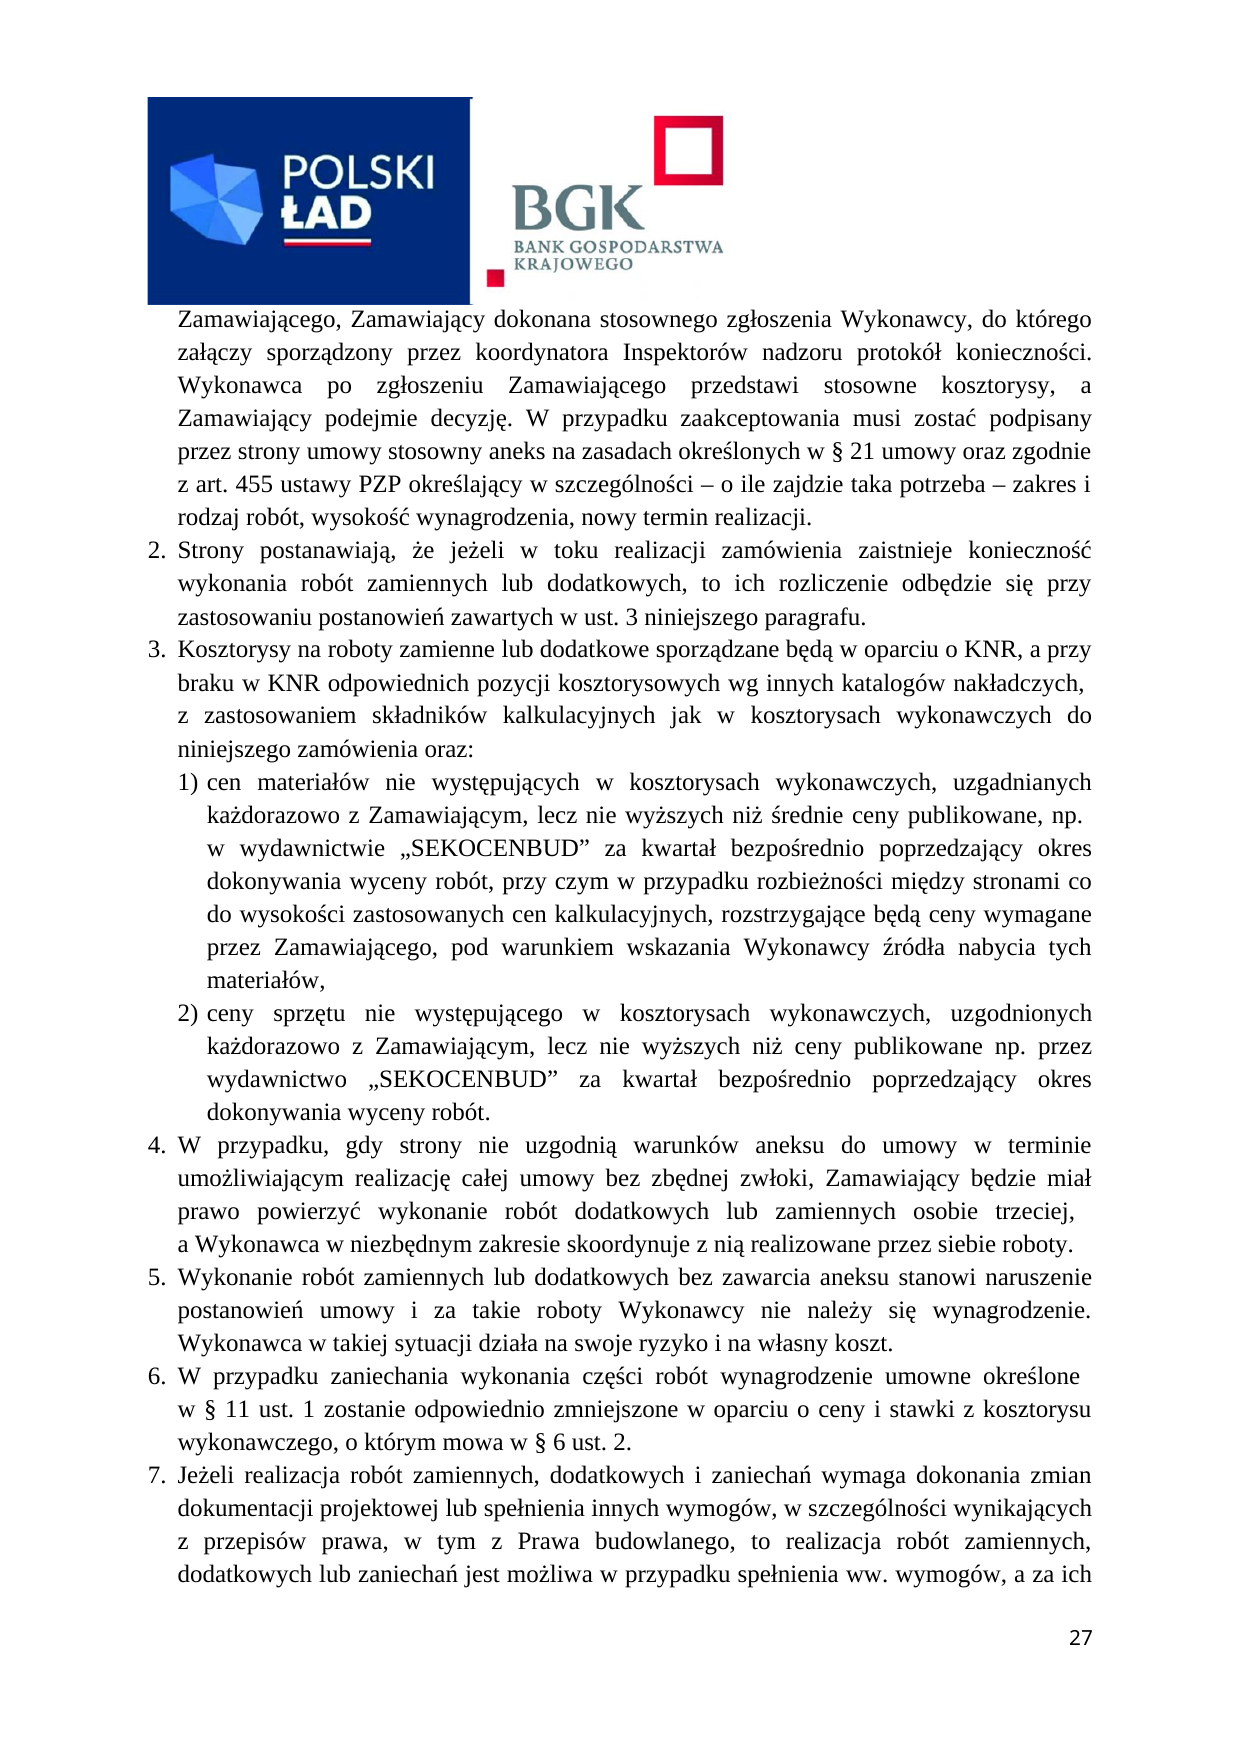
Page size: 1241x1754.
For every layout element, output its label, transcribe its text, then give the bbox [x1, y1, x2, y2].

list W przypadku zaniechania wykonania części robót wynagrodzenie umowne określone w § 11 ust. 1 zostanie odpowiednio zmniejszone w oparciu o ceny i stawki z kosztorysu wykonawczego, o którym mowa w § 6 ust. 2. [148, 1361, 1093, 1456]
list cen materiałów nie występujących w kosztorysach wykonawczych, uzgadnianych każdorazowo z Zamawiającym, lecz nie wyższych niż średnie ceny publikowane, np. w wydawnictwie „SEKOCENBUD” za kwartał bezpośrednio poprzedzający okres dokonywania wyceny robót, przy czym w przypadku rozbieżności między stronami co do wysokości zastosowanych cen kalkulacyjnych, rozstrzygające będą ceny wymagane przez Zamawiającego, pod warunkiem wskazania Wykonawcy źródła nabycia tych materiałów, [177, 767, 1093, 993]
list Strony postanawiają, że jeżeli w toku realizacji zamówienia zaistnieje konieczność wykonania robót zamiennych lub dodatkowych, to ich rozliczenie odbędzie się przy zastosowaniu postanowień zawartych w ust. 3 niniejszego paragrafu. [148, 536, 1093, 630]
list W przypadku, gdy strony nie uzgodnią warunków aneksu do umowy w terminie umożliwiającym realizację całej umowy bez zbędnej zwłoki, Zamawiający będzie miał prawo powierzyć wykonanie robót dodatkowych lub zamiennych osobie trzeciej, a Wykonawca w niezbędnym zakresie skoordynuje z nią realizowane przez siebie roboty. [148, 1130, 1093, 1258]
picture [147, 97, 740, 305]
list Wykonanie robót zamiennych lub dodatkowych bez zawarcia aneksu stanowi naruszenie postanowień umowy i za takie roboty Wykonawcy nie należy się wynagrodzenie. Wykonawca w takiej sytuacji działa na swoje ryzyko i na własny koszt. [148, 1262, 1093, 1357]
list Kosztorysy na roboty zamienne lub dodatkowe sporządzane będą w oparciu o KNR, a przy braku w KNR odpowiednich pozycji kosztorysowych wg innych katalogów nakładczych, z zastosowaniem składników kalkulacyjnych jak w kosztorysach wykonawczych do niniejszego zamówienia oraz: [148, 634, 1093, 762]
list ceny sprzętu nie występującego w kosztorysach wykonawczych, uzgodnionych każdorazowo z Zamawiającym, lecz nie wyższych niż ceny publikowane np. przez wydawnictwo „SEKOCENBUD” za kwartał bezpośrednio poprzedzający okres dokonywania wyceny robót. [177, 998, 1093, 1126]
